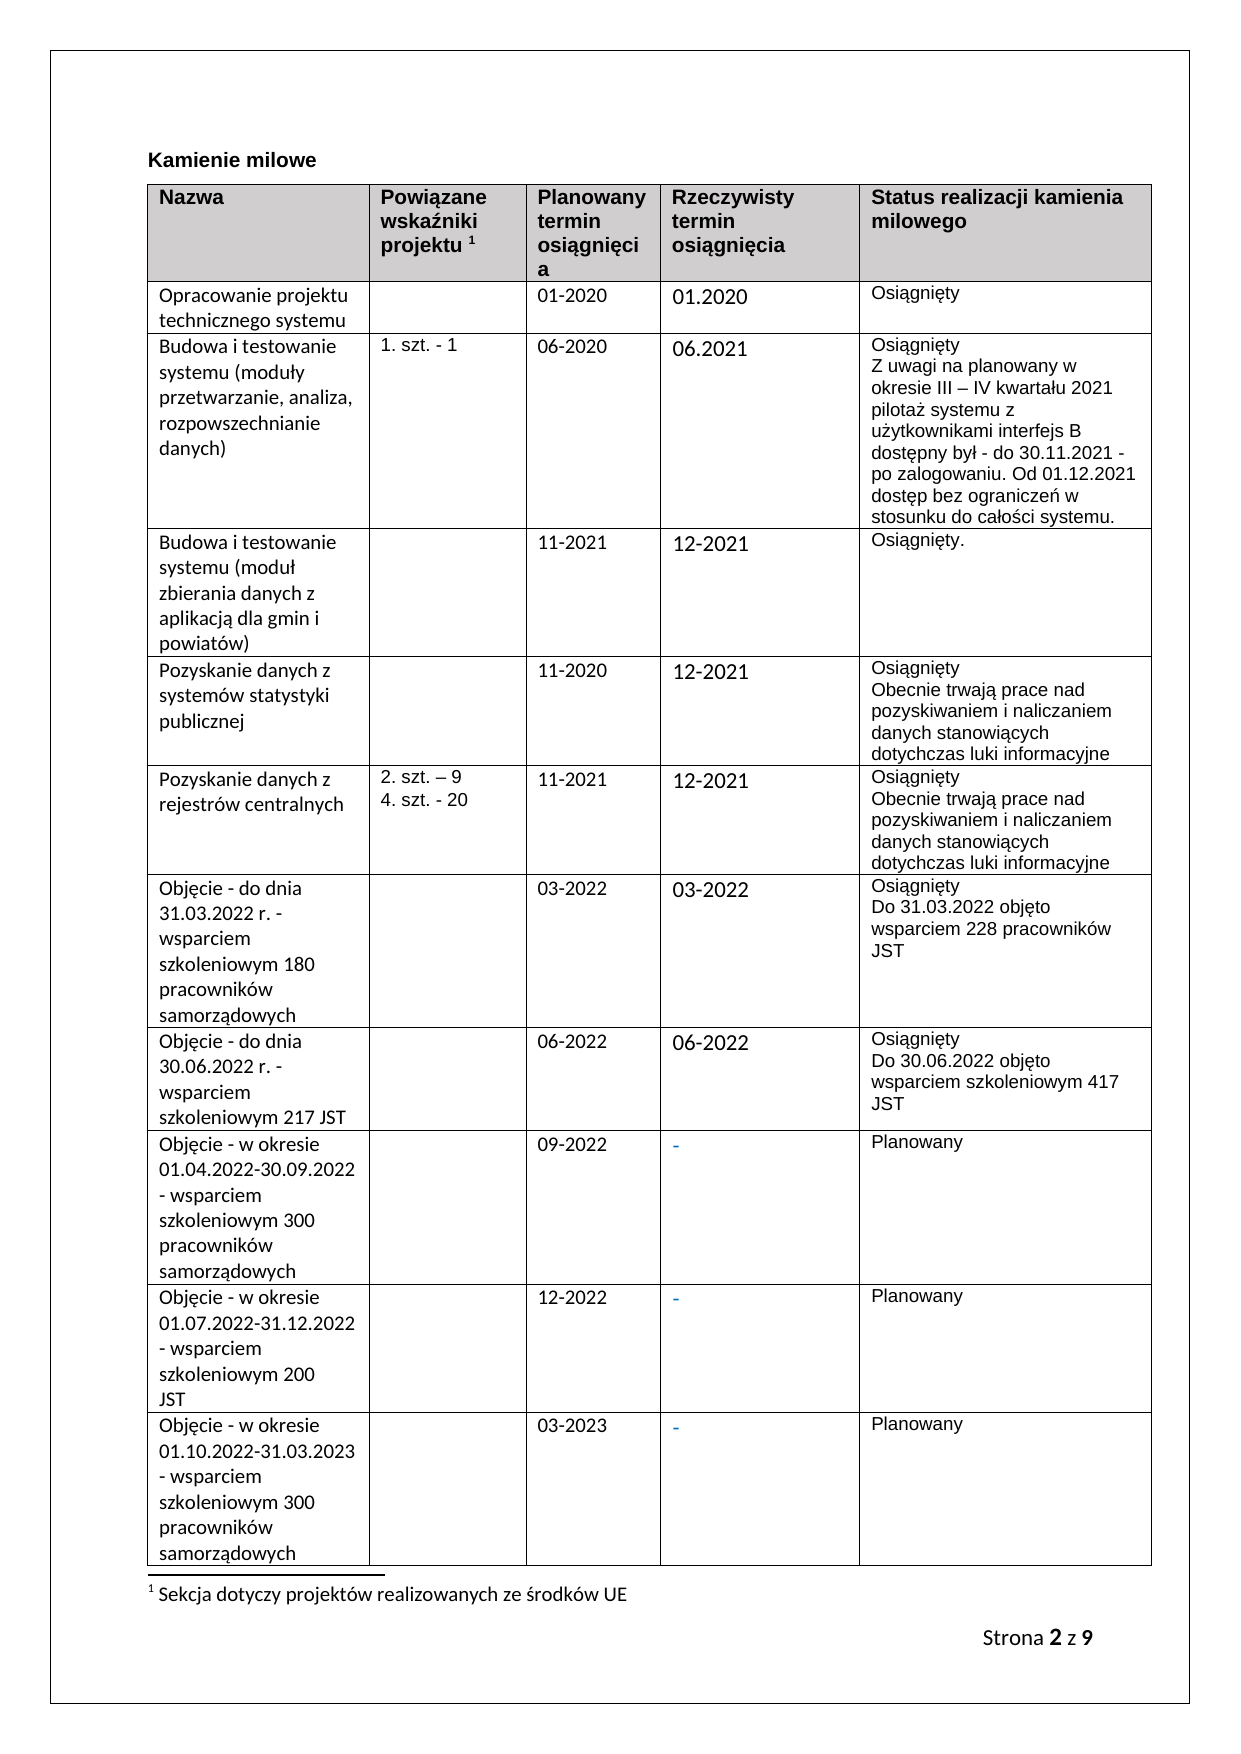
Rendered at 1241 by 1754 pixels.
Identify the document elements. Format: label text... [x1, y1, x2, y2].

table_cell Pozyskanie danych z rejestrów centralnych [148, 766, 369, 874]
table_cell Osiągnięty [860, 282, 1151, 333]
table_header Nazwa [148, 185, 369, 281]
table_cell Osiągnięty Do 31.03.2022 objęto wsparciem 228 pracowników JST [860, 875, 1151, 1027]
table_cell - [661, 1413, 859, 1565]
table_cell 2. szt. – 9 4. szt. - 20 [370, 766, 526, 874]
table_cell Objęcie - w okresie 01.07.2022-31.12.2022 - wsparciem szkoleniowym 200 JST [148, 1285, 369, 1412]
table_cell [370, 1285, 526, 1412]
table_cell 11-2020 [527, 657, 660, 765]
table_cell [370, 657, 526, 765]
table_cell Osiągnięty Do 30.06.2022 objęto wsparciem szkoleniowym 417 JST [860, 1028, 1151, 1130]
table_cell 09-2022 [527, 1131, 660, 1283]
table_cell 06-2022 [661, 1028, 859, 1130]
table_cell Osiągnięty. [860, 529, 1151, 656]
table_cell 1. szt. - 1 [370, 334, 526, 528]
table_cell [370, 1413, 526, 1565]
table_cell Osiągnięty Obecnie trwają prace nad pozyskiwaniem i naliczaniem danych stanowiących dotychczas luki informacyjne [860, 657, 1151, 765]
table_cell Budowa i testowanie systemu (moduł zbierania danych z aplikacją dla gmin i powiatów) [148, 529, 369, 656]
table_cell Opracowanie projektu technicznego systemu [148, 282, 369, 333]
table_cell Objęcie - do dnia 30.06.2022 r. - wsparciem szkoleniowym 217 JST [148, 1028, 369, 1130]
table_cell 01.2020 [661, 282, 859, 333]
table_cell 01-2020 [527, 282, 660, 333]
table_cell Pozyskanie danych z systemów statystyki publicznej [148, 657, 369, 765]
table_cell 11-2021 [527, 766, 660, 874]
table_cell Objęcie - w okresie 01.10.2022-31.03.2023 - wsparciem szkoleniowym 300 pracowników samorządowych [148, 1413, 369, 1565]
table_header Status realizacji kamienia milowego [860, 185, 1151, 281]
table_cell 03-2022 [661, 875, 859, 1027]
table_cell [370, 282, 526, 333]
table_cell Planowany [860, 1131, 1151, 1283]
table_cell 11-2021 [527, 529, 660, 656]
table_cell Budowa i testowanie systemu (moduły przetwarzanie, analiza, rozpowszechnianie danych) [148, 334, 369, 528]
table_cell [370, 529, 526, 656]
table_cell 12-2021 [661, 766, 859, 874]
table_cell 03-2022 [527, 875, 660, 1027]
table_cell 03-2023 [527, 1413, 660, 1565]
table_cell 06-2020 [527, 334, 660, 528]
table_cell Objęcie - do dnia 31.03.2022 r. - wsparciem szkoleniowym 180 pracowników samorządowych [148, 875, 369, 1027]
table_header Rzeczywisty termin osiągnięcia [661, 185, 859, 281]
table_cell [370, 1028, 526, 1130]
table_cell Osiągnięty Z uwagi na planowany w okresie III – IV kwartału 2021 pilotaż systemu z użytkownikami interfejs B dostępny był - do 30.11.2021 - po zalogowaniu. Od 01.12.2021 dostęp bez ograniczeń w stosunku do całości systemu. [860, 334, 1151, 528]
text Kamienie milowe [148, 147, 1093, 171]
table_cell 06-2022 [527, 1028, 660, 1130]
table_cell 12-2022 [527, 1285, 660, 1412]
table_cell - [661, 1285, 859, 1412]
table_cell [370, 1131, 526, 1283]
table_cell [370, 875, 526, 1027]
table_cell Osiągnięty Obecnie trwają prace nad pozyskiwaniem i naliczaniem danych stanowiących dotychczas luki informacyjne [860, 766, 1151, 874]
table_cell 12-2021 [661, 529, 859, 656]
table_cell Planowany [860, 1285, 1151, 1412]
table_cell Objęcie - w okresie 01.04.2022-30.09.2022 - wsparciem szkoleniowym 300 pracowników samorządowych [148, 1131, 369, 1283]
table_cell Planowany [860, 1413, 1151, 1565]
table_header Powiązane wskaźniki projektu [370, 185, 526, 281]
table_header Planowany termin osiągnięcia [527, 185, 660, 281]
table_cell - [661, 1131, 859, 1283]
table_cell 12-2021 [661, 657, 859, 765]
table_cell 06.2021 [661, 334, 859, 528]
